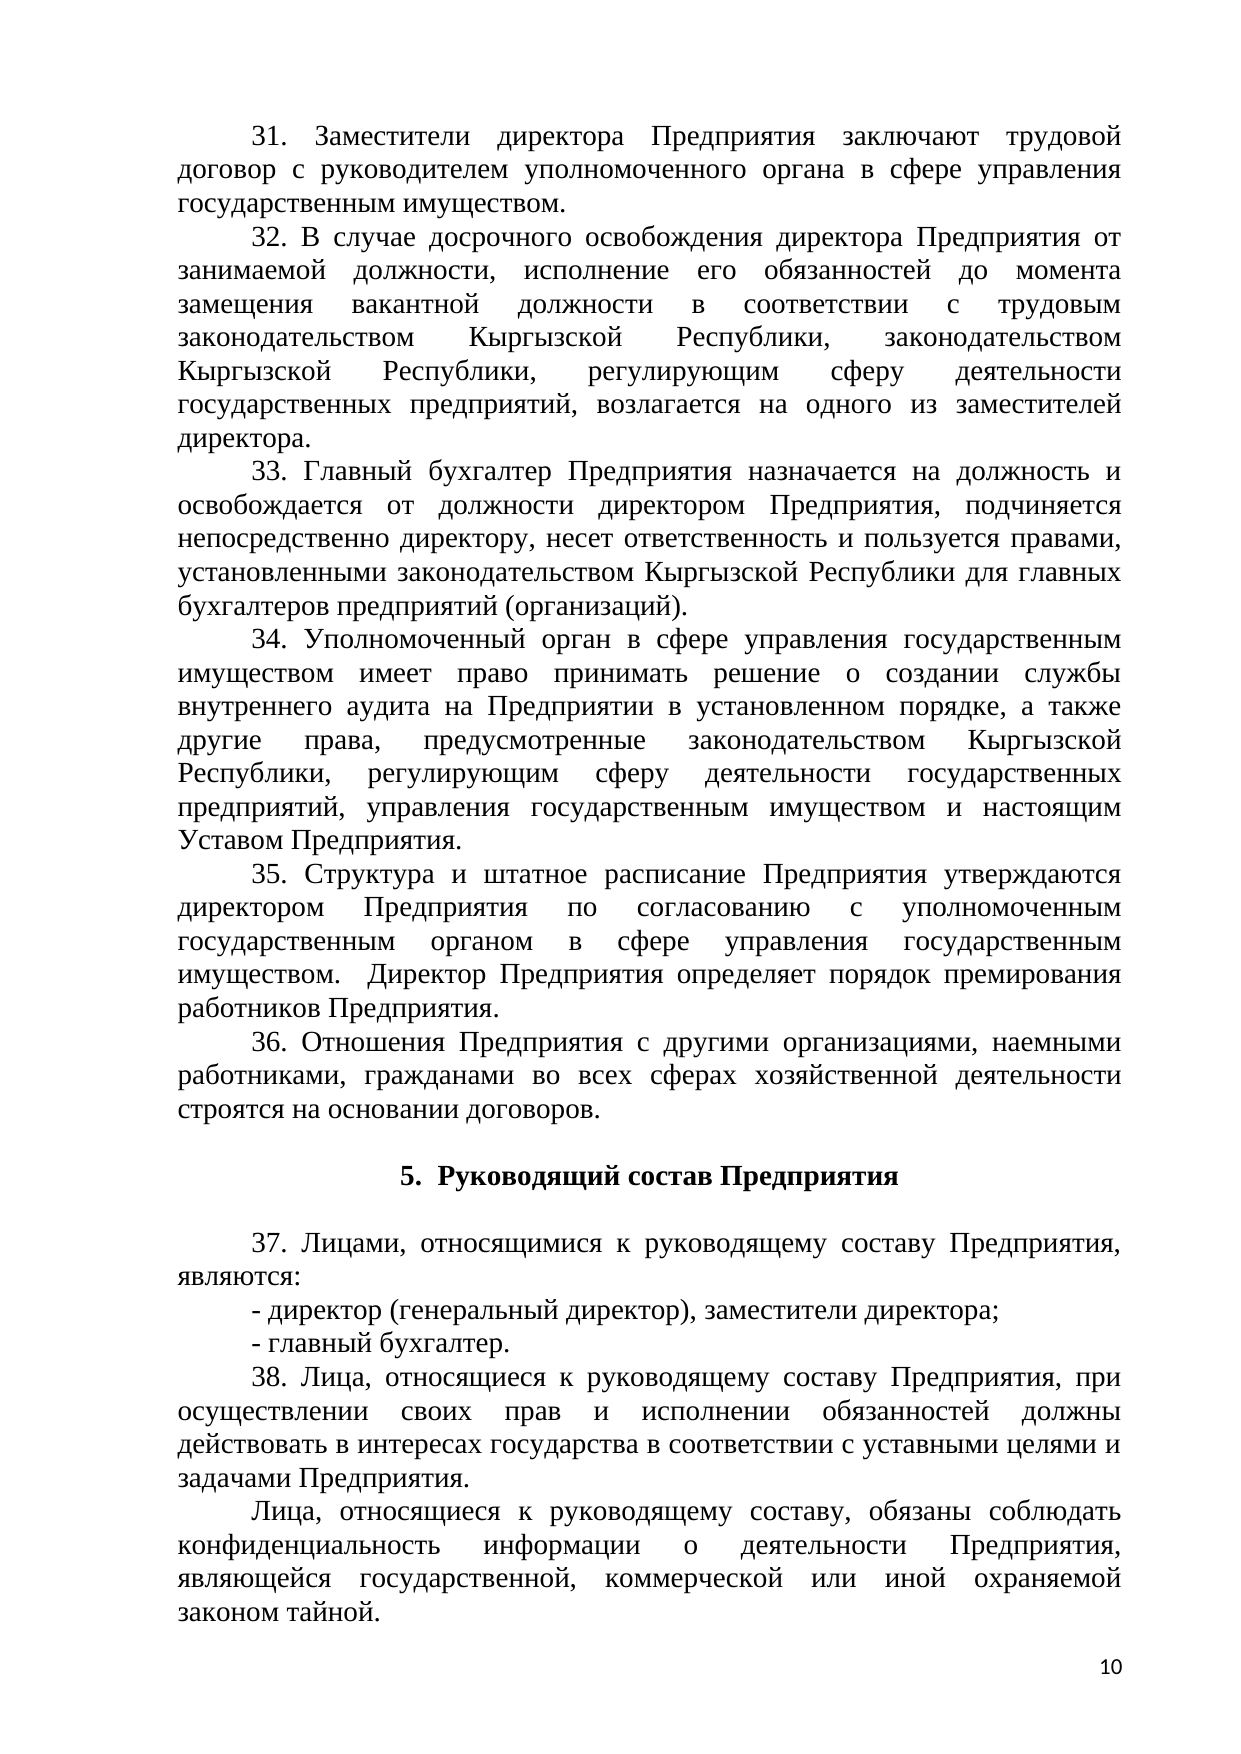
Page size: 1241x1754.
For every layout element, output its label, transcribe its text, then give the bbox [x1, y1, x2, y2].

text 37. Лицами, относящимися к руководящему составу Предприятия, являются: [177, 1225, 1122, 1292]
text 32. В случае досрочного освобождения директора Предприятия от занимаемой должности, исполнение его обязанностей до момента замещения вакантной должности в соответствии с трудовым законодательством Кыргызской Республики, законодательством Кыргызской Республики, регулирующим сферу деятельности государственных предприятий, возлагается на одного из заместителей директора. [177, 219, 1122, 453]
text - главный бухгалтер. [177, 1326, 1122, 1359]
list Руководящий состав Предприятия [295, 1158, 1004, 1191]
text - директор (генеральный директор), заместители директора; [177, 1292, 1122, 1326]
text 31. Заместители директора Предприятия заключают трудовой договор с руководителем уполномоченного органа в сфере управления государственным имуществом. [177, 118, 1122, 219]
text 36. Отношения Предприятия с другими организациями, наемными работниками, гражданами во всех сферах хозяйственной деятельности строятся на основании договоров. [177, 1024, 1122, 1124]
text Лица, относящиеся к руководящему составу, обязаны соблюдать конфиденциальность информации о деятельности Предприятия, являющейся государственной, коммерческой или иной охраняемой законом тайной. [177, 1493, 1122, 1627]
text 33. Главный бухгалтер Предприятия назначается на должность и освобождается от должности директором Предприятия, подчиняется непосредственно директору, несет ответственность и пользуется правами, установленными законодательством Кыргызской Республики для главных бухгалтеров предприятий (организаций). [177, 453, 1122, 621]
text 34. Уполномоченный орган в сфере управления государственным имуществом имеет право принимать решение о создании службы внутреннего аудита на Предприятии в установленном порядке, а также другие права, предусмотренные законодательством Кыргызской Республики, регулирующим сферу деятельности государственных предприятий, управления государственным имуществом и настоящим Уставом Предприятия. [177, 621, 1122, 856]
text 38. Лица, относящиеся к руководящему составу Предприятия, при осуществлении своих прав и исполнении обязанностей должны действовать в интересах государства в соответствии с уставными целями и задачами Предприятия. [177, 1359, 1122, 1493]
text 35. Структура и штатное расписание Предприятия утверждаются директором Предприятия по согласованию с уполномоченным государственным органом в сфере управления государственным имуществом. Директор Предприятия определяет порядок премирования работников Предприятия. [177, 856, 1122, 1024]
